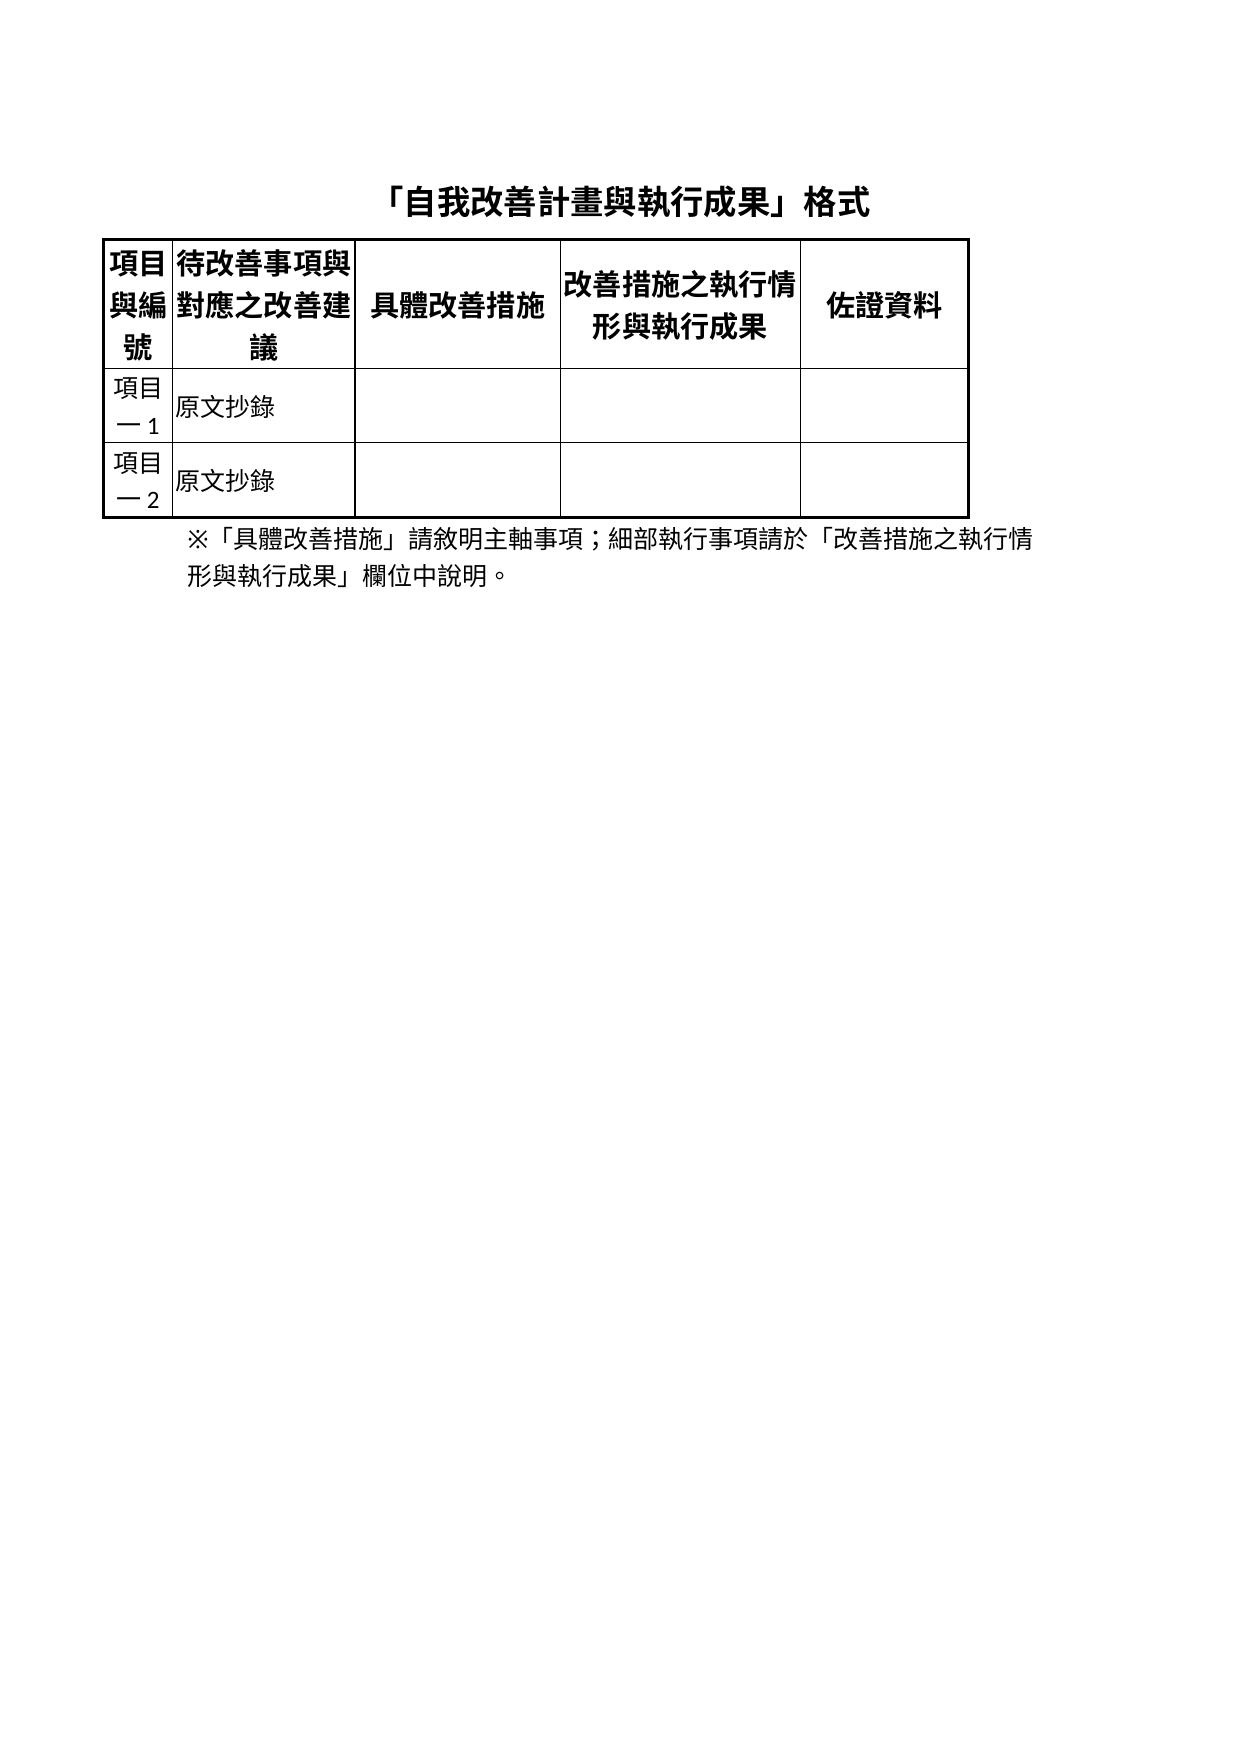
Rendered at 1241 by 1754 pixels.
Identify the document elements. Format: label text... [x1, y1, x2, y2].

table_cell [561, 443, 800, 516]
table_header 具體改善措施 [356, 241, 560, 367]
table_cell [356, 443, 560, 516]
table_cell 項目一1 [105, 369, 172, 441]
table_cell 原文抄錄 [173, 369, 354, 441]
table_cell [801, 443, 967, 516]
table_cell 項目一2 [105, 443, 172, 516]
text ※「具體改善措施」請敘明主軸事項；細部執行事項請於「改善措施之執行情形與執行成果」欄位中說明。 [187, 519, 1053, 594]
table_cell 原文抄錄 [173, 443, 354, 516]
table_header 待改善事項與對應之改善建議 [173, 241, 354, 367]
table_header 佐證資料 [801, 241, 967, 367]
table_cell [801, 369, 967, 441]
table_header 改善措施之執行情形與執行成果 [561, 241, 800, 367]
text 「自我改善計畫與執行成果」格式 [187, 162, 1053, 237]
table_cell [356, 369, 560, 441]
table_header 項目與編號 [105, 241, 172, 367]
table_cell [561, 369, 800, 441]
